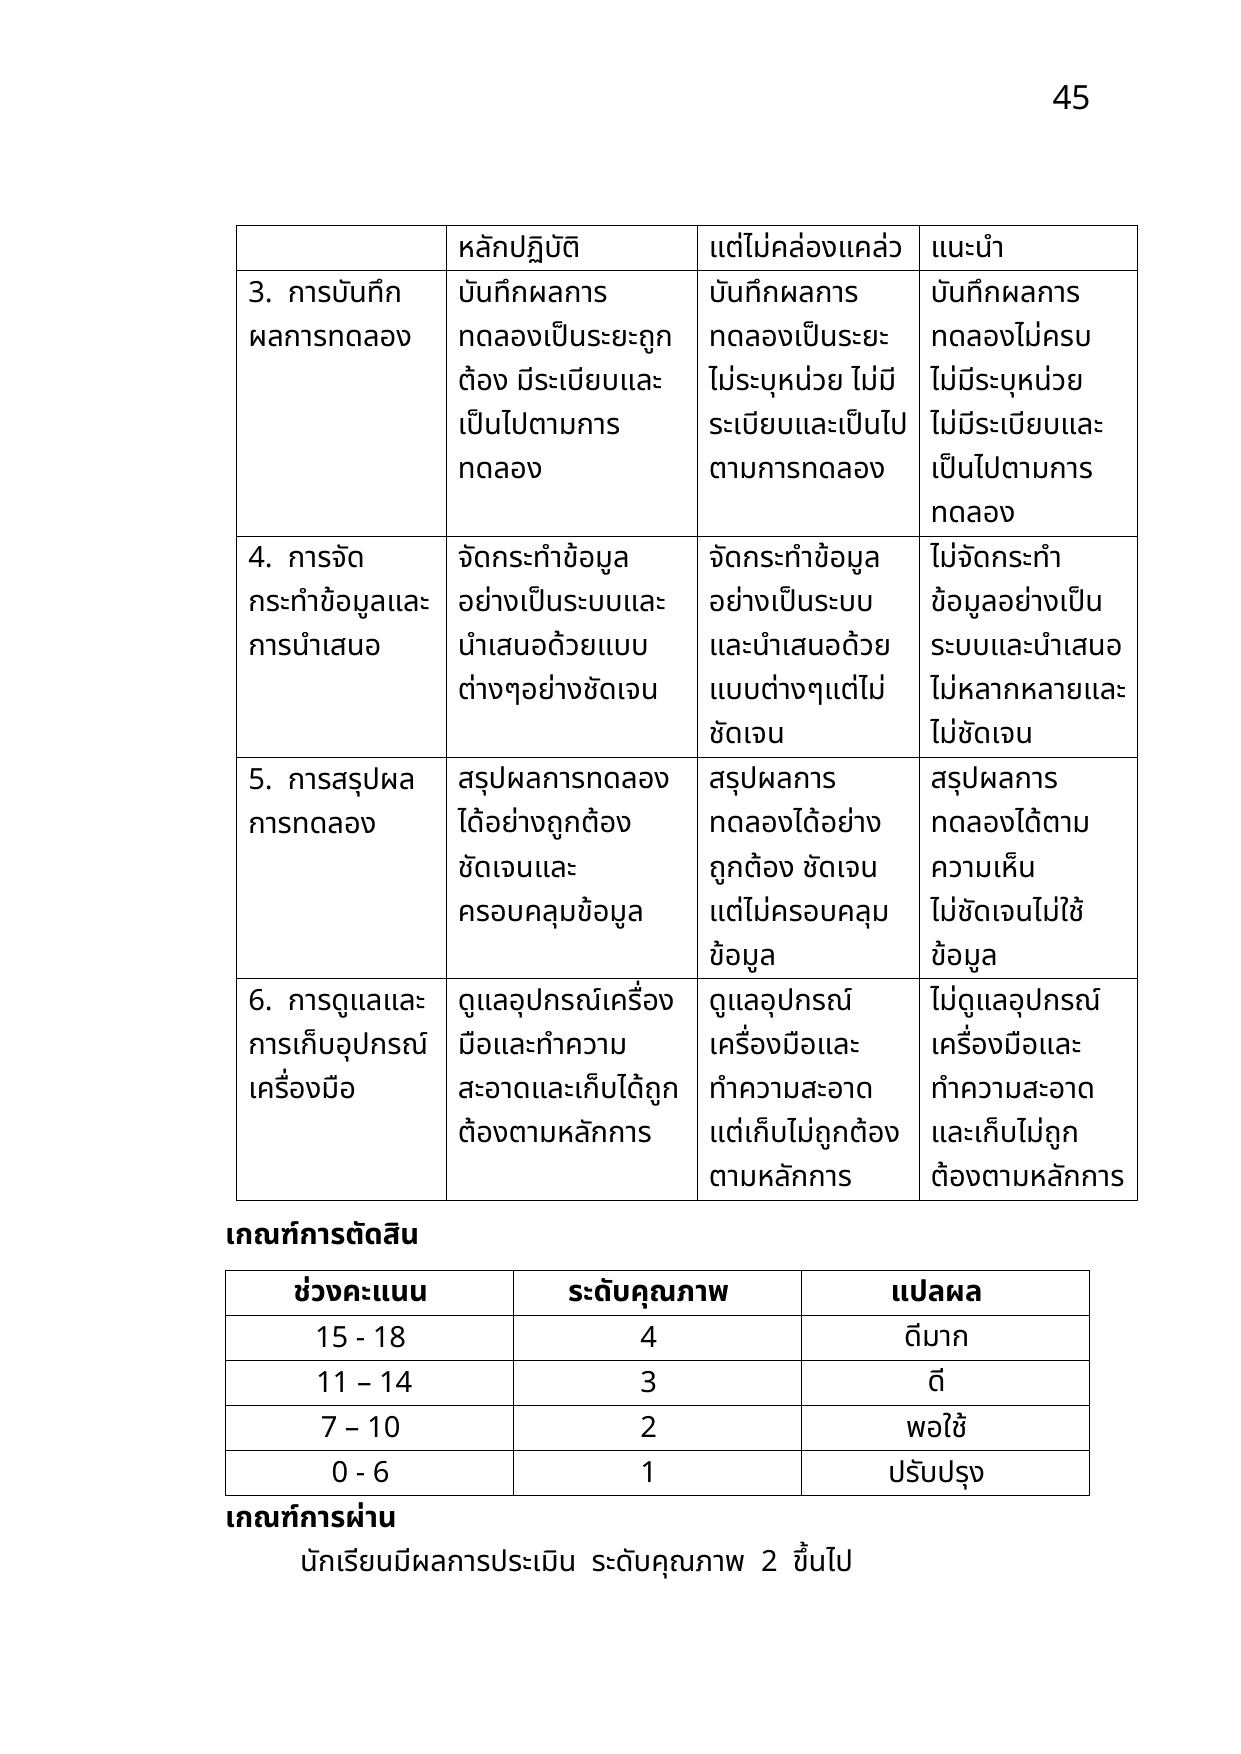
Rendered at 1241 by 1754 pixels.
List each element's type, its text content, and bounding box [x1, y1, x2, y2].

table_cell ดูแลอุปกรณ์เครื่องมือและทำความสะอาดและเก็บได้ถูกต้องตามหลักการ [447, 979, 697, 1199]
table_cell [447, 226, 697, 270]
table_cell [237, 226, 446, 270]
table_cell 7 – 10 [226, 1406, 513, 1450]
table_cell ดูแลอุปกรณ์เครื่องมือและทำความสะอาดแต่เก็บไม่ถูกต้องตามหลักการ [698, 979, 919, 1199]
table_cell 3 [514, 1361, 801, 1405]
table_cell 4. การจัดกระทำข้อมูลและ การนำเสนอ [237, 537, 446, 757]
table_cell บันทึกผลการทดลองไม่ครบไม่มีระบุหน่วย ไม่มีระเบียบและเป็นไปตามการทดลอง [920, 271, 1137, 536]
table_cell สรุปผลการทดลองได้อย่างถูกต้อง ชัดเจนและครอบคลุมข้อมูล [447, 758, 697, 978]
table_cell บันทึกผลการทดลองเป็นระยะถูกต้อง มีระเบียบและเป็นไปตามการทดลอง [447, 271, 697, 536]
table_header ช่วงคะแนน [226, 1271, 513, 1315]
text เกณฑ์การตัดสิน [225, 1213, 1072, 1257]
table_header แปลผล [802, 1271, 1089, 1315]
table_cell 6. การดูแลและการเก็บอุปกรณ์เครื่องมือ [237, 979, 446, 1199]
table_cell 11 – 14 [226, 1361, 513, 1405]
text เกณฑ์การผ่าน [225, 1496, 1072, 1540]
text นักเรียนมีผลการประเมิน ระดับคุณภาพ 2 ขึ้นไป [225, 1540, 1072, 1584]
table_cell 2 [514, 1406, 801, 1450]
table_cell ไม่ดูแลอุปกรณ์เครื่องมือและทำความสะอาดและเก็บไม่ถูกต้องตามหลักการ [920, 979, 1137, 1199]
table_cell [920, 226, 1137, 270]
table_cell บันทึกผลการทดลองเป็นระยะไม่ระบุหน่วย ไม่มีระเบียบและเป็นไปตามการทดลอง [698, 271, 919, 536]
table_cell จัดกระทำข้อมูลอย่างเป็นระบบและนำเสนอด้วยแบบต่างๆอย่างชัดเจน [447, 537, 697, 757]
table_cell สรุปผลการทดลองได้อย่างถูกต้อง ชัดเจนแต่ไม่ครอบคลุมข้อมูล [698, 758, 919, 978]
table_header ระดับคุณภาพ [514, 1271, 801, 1315]
table_cell ไม่จัดกระทำข้อมูลอย่างเป็นระบบและนำเสนอไม่หลากหลายและไม่ชัดเจน [920, 537, 1137, 757]
table_cell ดีมาก [802, 1316, 1089, 1360]
table_cell สรุปผลการทดลองได้ตามความเห็น ไม่ชัดเจนไม่ใช้ข้อมูล [920, 758, 1137, 978]
table_cell ปรับปรุง [802, 1451, 1089, 1495]
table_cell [698, 226, 919, 270]
table_cell 15 - 18 [226, 1316, 513, 1360]
table_cell 1 [514, 1451, 801, 1495]
table_cell พอใช้ [802, 1406, 1089, 1450]
table_cell จัดกระทำข้อมูลอย่างเป็นระบบและนำเสนอด้วยแบบต่างๆแต่ไม่ชัดเจน [698, 537, 919, 757]
table_cell 0 - 6 [226, 1451, 513, 1495]
table_cell ดี [802, 1361, 1089, 1405]
table_cell 3. การบันทึกผลการทดลอง [237, 271, 446, 536]
table_cell 4 [514, 1316, 801, 1360]
table_cell 5. การสรุปผลการทดลอง [237, 758, 446, 978]
